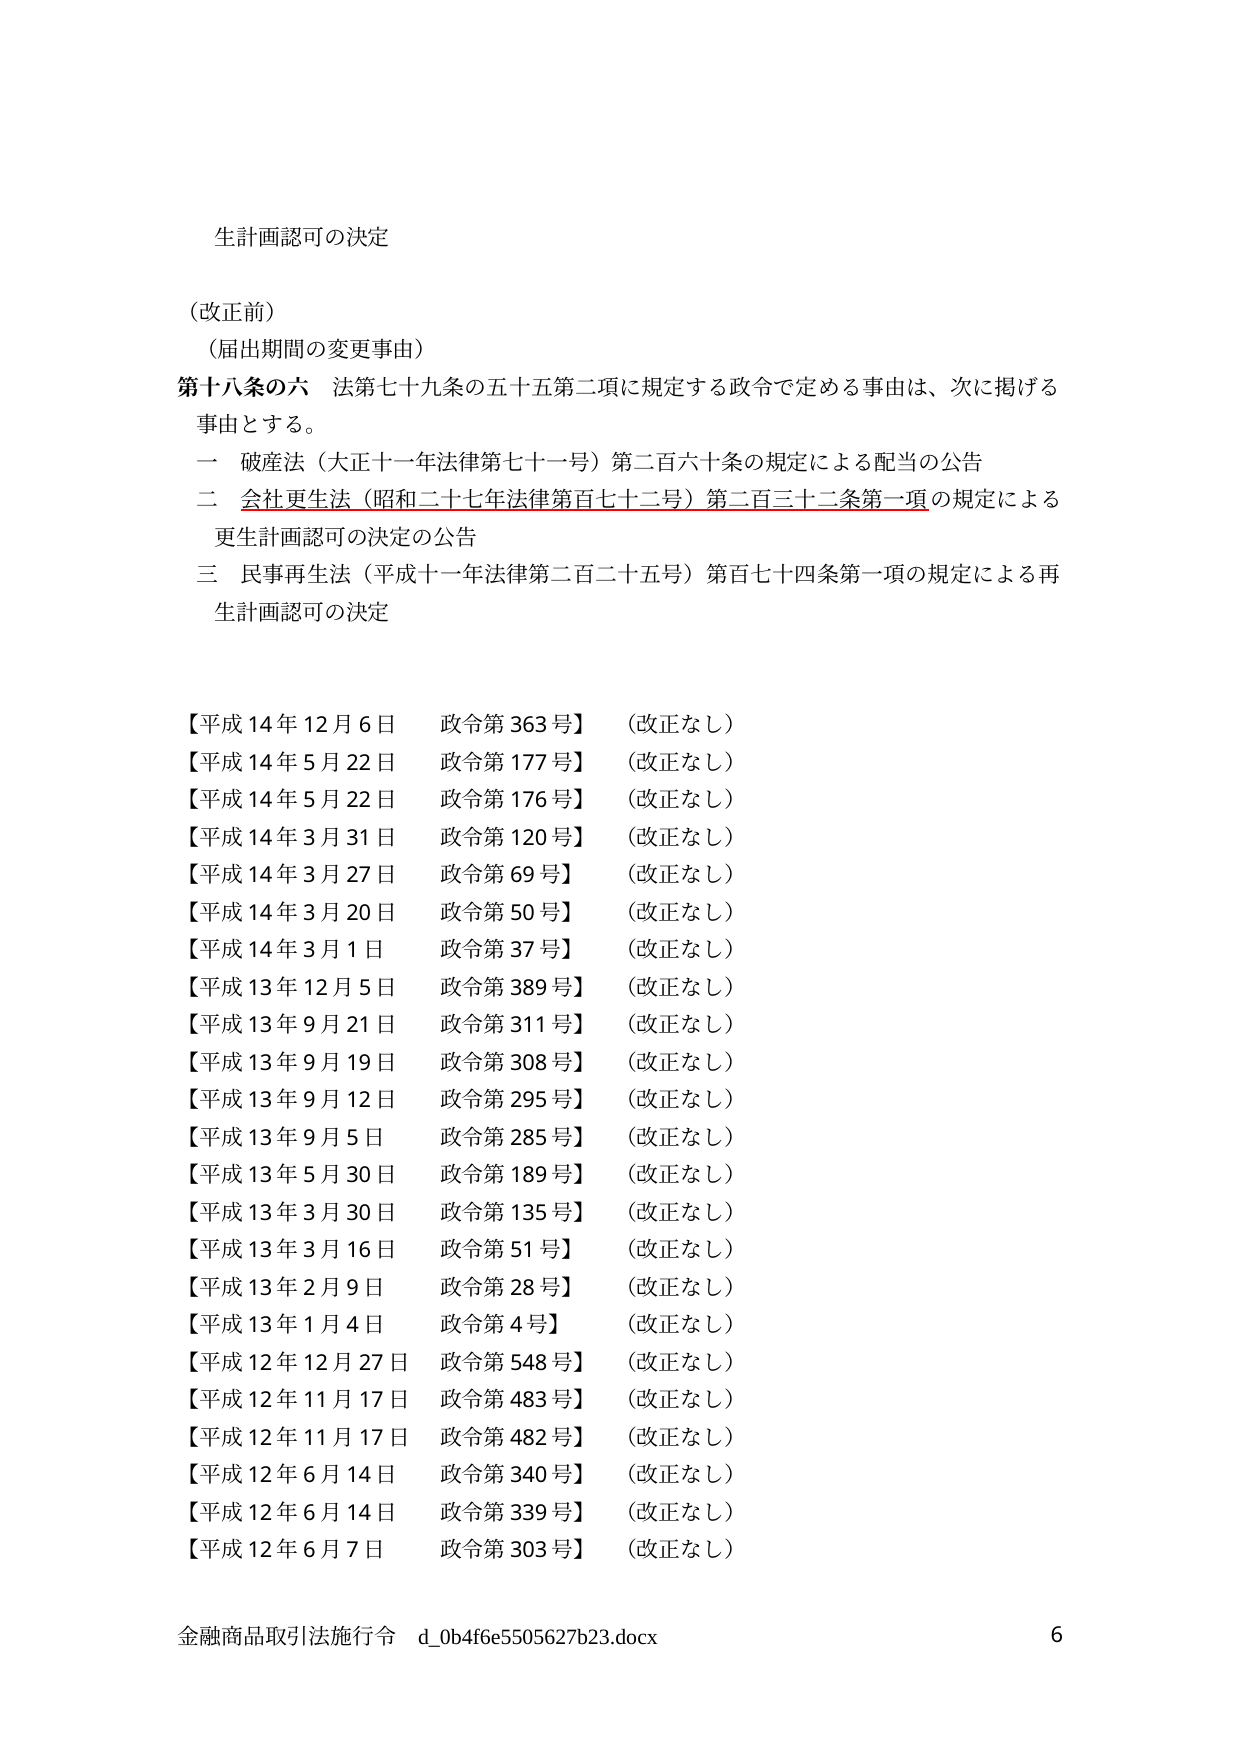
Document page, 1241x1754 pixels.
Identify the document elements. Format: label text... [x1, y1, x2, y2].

text 二 会社更生法（昭和二十七年法律第百七十二号）第二百三十二条第一項の規定による更生計画認可の決定の公告 [196, 479, 1063, 554]
text 【平成13年9月19日 政令第308号】 （改正なし） [177, 1042, 1063, 1079]
text 三 民事再生法（平成十一年法律第二百二十五号）第百七十四条第一項の規定による再生計画認可の決定 [196, 554, 1063, 629]
text 【平成12年6月14日 政令第340号】 （改正なし） [177, 1454, 1063, 1492]
text 【平成14年3月31日 政令第120号】 （改正なし） [177, 817, 1063, 854]
text 【平成12年12月27日 政令第548号】 （改正なし） [177, 1342, 1063, 1379]
text 【平成13年2月9日 政令第28号】 （改正なし） [177, 1267, 1063, 1304]
text 【平成13年5月30日 政令第189号】 （改正なし） [177, 1154, 1063, 1192]
text 【平成13年12月5日 政令第389号】 （改正なし） [177, 967, 1063, 1004]
text 【平成13年1月4日 政令第4号】 （改正なし） [177, 1304, 1063, 1342]
text （改正前） [177, 292, 1063, 329]
text 【平成14年3月1日 政令第37号】 （改正なし） [177, 929, 1063, 967]
text 【平成14年5月22日 政令第177号】 （改正なし） [177, 742, 1063, 779]
text 【平成12年6月14日 政令第339号】 （改正なし） [177, 1492, 1063, 1529]
text 【平成13年9月12日 政令第295号】 （改正なし） [177, 1079, 1063, 1117]
text 【平成13年3月30日 政令第135号】 （改正なし） [177, 1192, 1063, 1229]
text 【平成12年11月17日 政令第483号】 （改正なし） [177, 1379, 1063, 1417]
text 【平成14年12月6日 政令第363号】 （改正なし） [177, 704, 1063, 742]
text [177, 367, 1063, 442]
text 【平成14年3月27日 政令第69号】 （改正なし） [177, 854, 1063, 892]
text 【平成13年9月21日 政令第311号】 （改正なし） [177, 1004, 1063, 1042]
text 【平成13年9月5日 政令第285号】 （改正なし） [177, 1117, 1063, 1154]
text 【平成14年3月20日 政令第50号】 （改正なし） [177, 892, 1063, 929]
text （届出期間の変更事由） [196, 329, 1063, 367]
text 【平成13年3月16日 政令第51号】 （改正なし） [177, 1229, 1063, 1267]
text 【平成14年5月22日 政令第176号】 （改正なし） [177, 779, 1063, 817]
text 【平成12年6月7日 政令第303号】 （改正なし） [177, 1529, 1063, 1567]
text 一 破産法（大正十一年法律第七十一号）第二百六十条の規定による配当の公告 [196, 442, 1063, 479]
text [196, 217, 1063, 254]
text 【平成12年11月17日 政令第482号】 （改正なし） [177, 1417, 1063, 1454]
